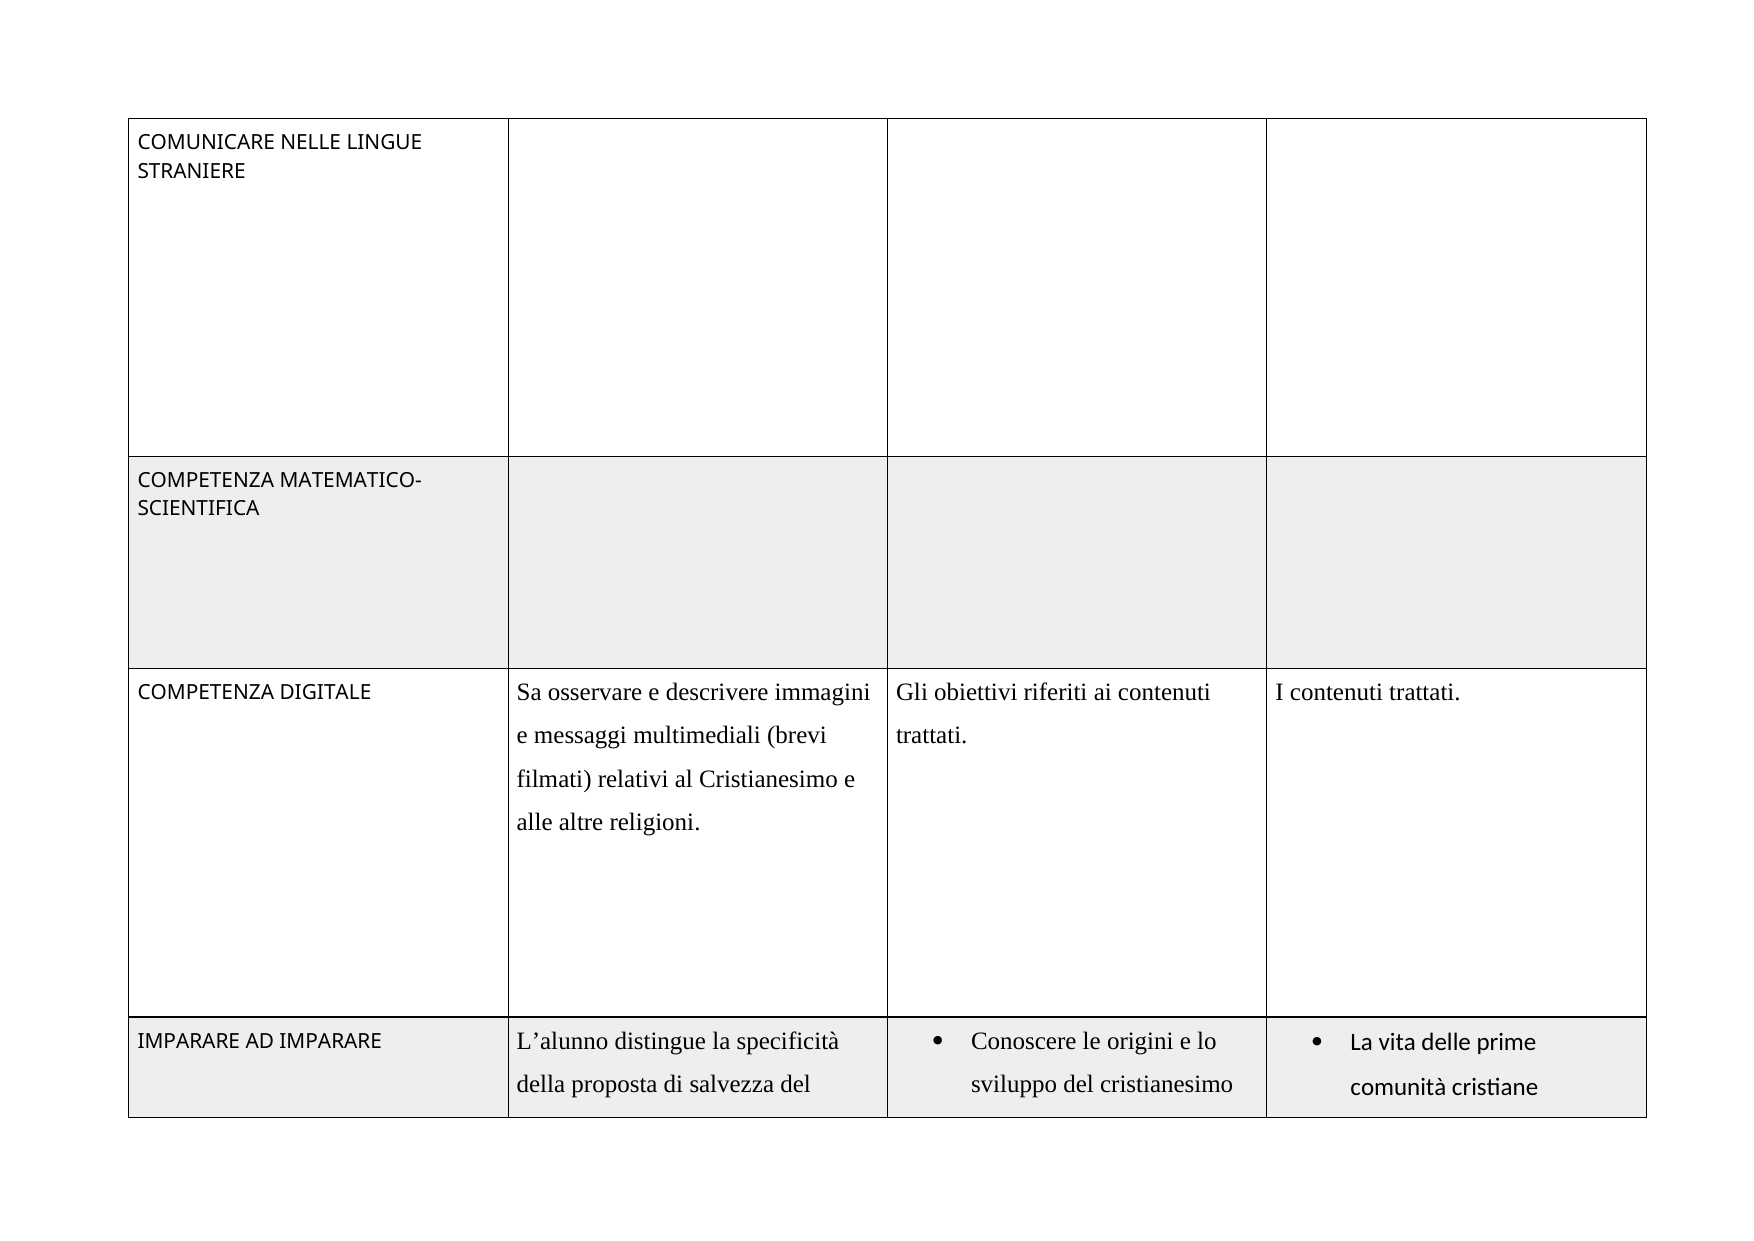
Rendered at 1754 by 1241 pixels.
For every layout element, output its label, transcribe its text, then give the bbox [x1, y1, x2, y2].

table_cell [509, 119, 887, 456]
table_cell COMPETENZA DIGITALE [129, 669, 508, 1016]
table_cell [509, 1018, 887, 1117]
table_cell [1267, 119, 1646, 456]
table_cell COMUNICARE NELLE LINGUE STRANIERE [129, 119, 508, 456]
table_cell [129, 1018, 508, 1117]
table_cell [888, 457, 1266, 668]
table_cell Sa osservare e descrivere immagini e messaggi multimediali (brevi filmati) relativi al Cristianesimo e alle altre religioni. [509, 669, 887, 1016]
table_cell [1267, 457, 1646, 668]
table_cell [1267, 1018, 1646, 1117]
table_cell Gli obiettivi riferiti ai contenuti trattati. [888, 669, 1266, 1016]
table_cell I contenuti trattati. [1267, 669, 1646, 1016]
table_cell [509, 457, 887, 668]
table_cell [888, 1018, 1266, 1117]
table_cell [888, 119, 1266, 456]
table_cell COMPETENZA MATEMATICO-SCIENTIFICA [129, 457, 508, 668]
